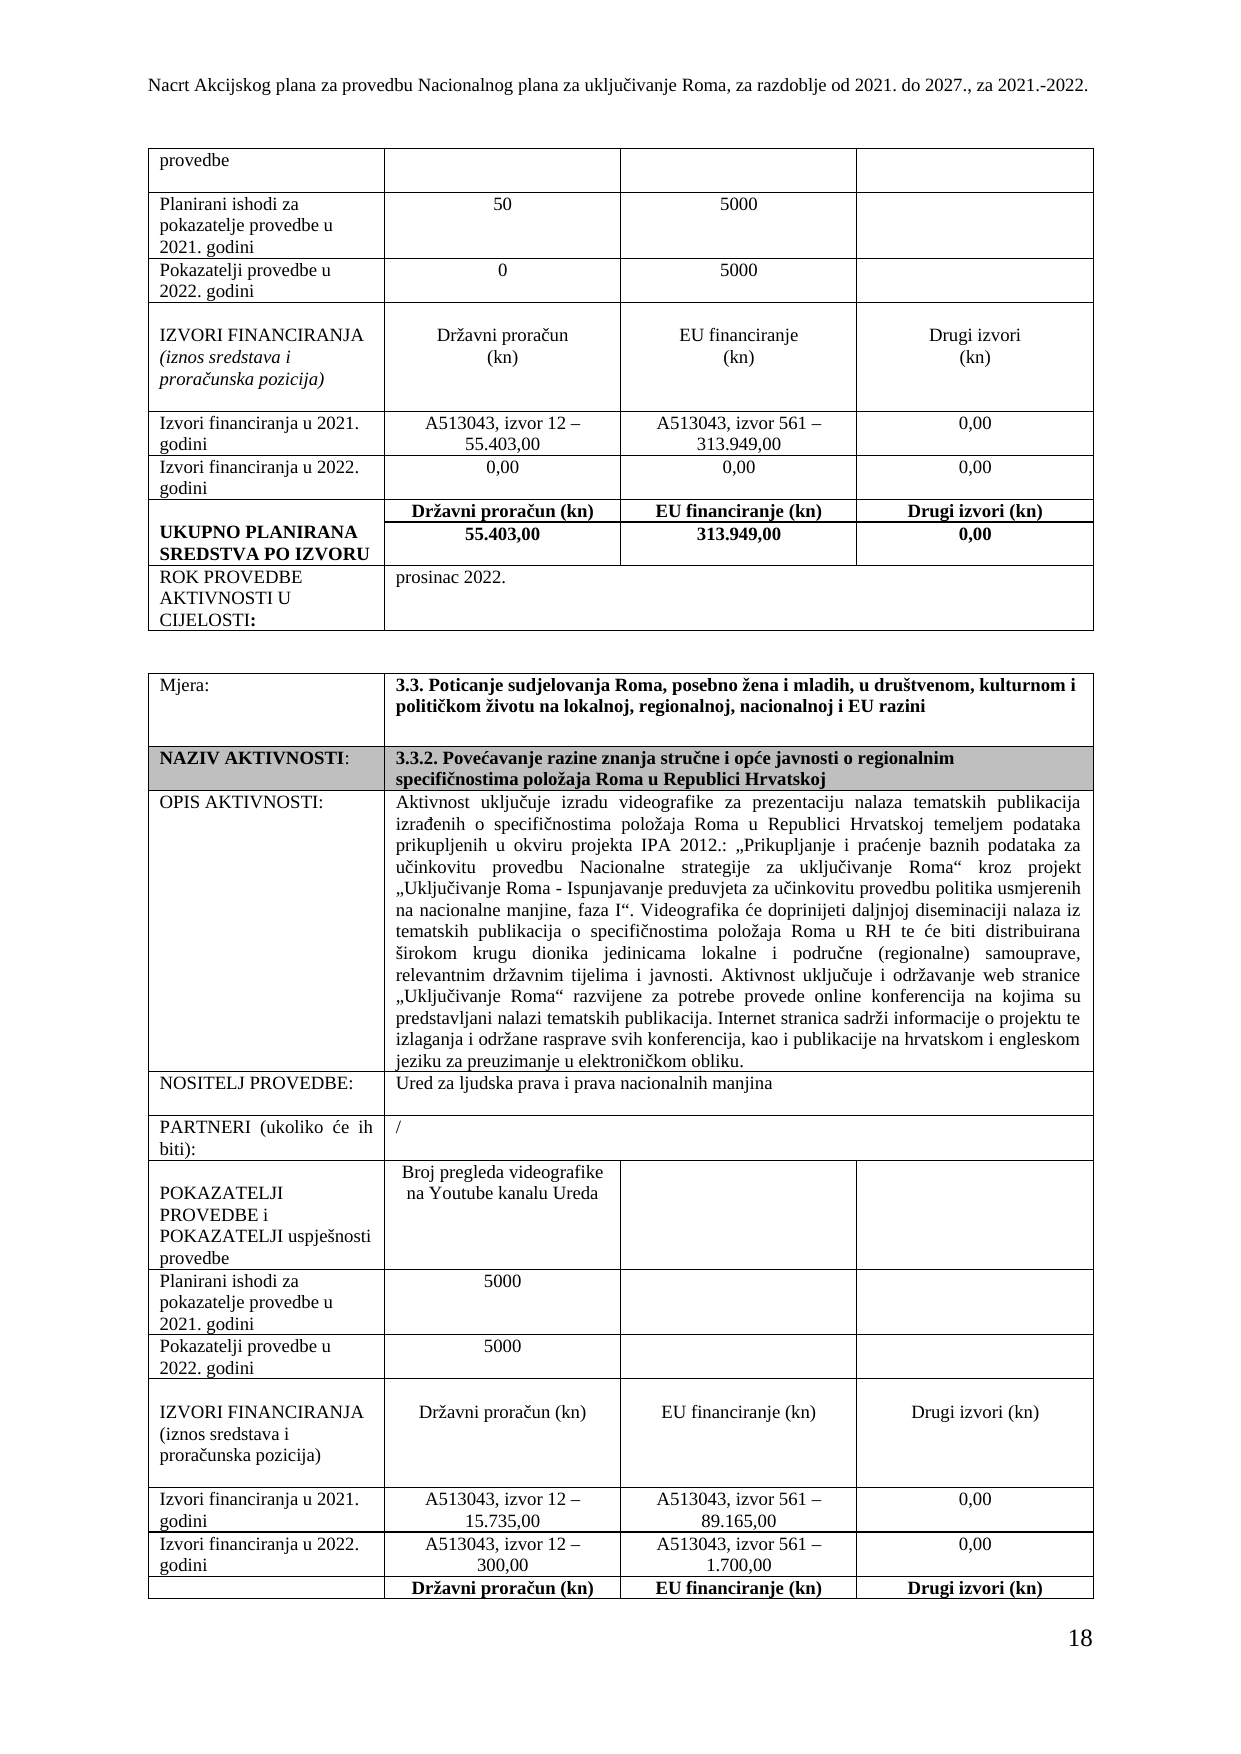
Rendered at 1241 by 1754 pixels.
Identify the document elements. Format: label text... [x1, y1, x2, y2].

table_cell A513043, izvor 12 – 55.403,00 [385, 412, 620, 455]
table_cell A513043, izvor 12 – 300,00 [385, 1533, 620, 1576]
table_cell Drugi izvori (kn) [857, 500, 1093, 521]
table_cell OPIS AKTIVNOSTI: [149, 791, 384, 1071]
table_cell 0,00 [857, 456, 1093, 499]
table_cell 3.3.2. Povećavanje razine znanja stručne i opće javnosti o regionalnim specifičnostima položaja Roma u Republici Hrvatskoj [385, 747, 1093, 790]
table_cell Planirani ishodi za pokazatelje provedbe u 2021. godini [149, 193, 384, 257]
table_cell A513043, izvor 561 – 1.700,00 [621, 1533, 856, 1576]
table_cell PARTNERI (ukoliko će ih biti): [149, 1116, 384, 1159]
table_cell 5000 [621, 259, 856, 302]
table_cell Pokazatelji provedbe u 2022. godini [149, 259, 384, 302]
table_cell POKAZATELJI PROVEDBE i POKAZATELJI uspješnosti provedbe [149, 1161, 384, 1268]
table_cell EU financiranje (kn) [621, 1379, 856, 1487]
table_header Mjera: [149, 674, 384, 746]
table_cell [621, 1270, 856, 1334]
table_cell 5000 [385, 1270, 620, 1334]
table_cell [621, 1335, 856, 1378]
table_header 3.3. Poticanje sudjelovanja Roma, posebno žena i mladih, u društvenom, kulturnom i političkom životu na lokalnoj, regionalnoj, nacionalnoj i EU razini [385, 674, 1093, 746]
table_cell Izvori financiranja u 2022. godini [149, 456, 384, 499]
table_cell Državni proračun (kn) [385, 500, 620, 521]
table_cell [857, 1161, 1093, 1268]
table_cell [857, 193, 1093, 257]
table_cell A513043, izvor 12 – 15.735,00 [385, 1488, 620, 1531]
table_cell UKUPNO PLANIRANA SREDSTVA PO IZVORU [149, 500, 384, 564]
table_cell Drugi izvori (kn) [857, 1379, 1093, 1487]
table_cell [857, 1270, 1093, 1334]
table_cell A513043, izvor 561 – 313.949,00 [621, 412, 856, 455]
table_cell 0,00 [857, 1488, 1093, 1531]
table_cell ROK PROVEDBE AKTIVNOSTI U CIJELOSTI: [149, 566, 384, 630]
table_cell 5000 [385, 1335, 620, 1378]
table_cell 5000 [621, 193, 856, 257]
table_cell 313.949,00 [621, 523, 856, 564]
table_cell / [385, 1116, 1093, 1159]
table_cell Drugi izvori (kn) [857, 303, 1093, 411]
table_cell Izvori financiranja u 2022. godini [149, 1533, 384, 1576]
table_cell 0,00 [857, 523, 1093, 564]
table_cell 0,00 [385, 456, 620, 499]
table_cell Planirani ishodi za pokazatelje provedbe u 2021. godini [149, 1270, 384, 1334]
table_cell Broj pregleda videografike na Youtube kanalu Ureda [385, 1161, 620, 1268]
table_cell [621, 149, 856, 192]
table_cell EU financiranje (kn) [621, 1577, 856, 1598]
table_cell 55.403,00 [385, 523, 620, 564]
table_cell 0,00 [857, 1533, 1093, 1576]
table_cell IZVORI FINANCIRANJA (iznos sredstava i proračunska pozicija) [149, 303, 384, 411]
table_cell prosinac 2022. [385, 566, 1093, 630]
table_cell [857, 1335, 1093, 1378]
table_cell A513043, izvor 561 – 89.165,00 [621, 1488, 856, 1531]
table_cell Državni proračun (kn) [385, 1577, 620, 1598]
table_cell NOSITELJ PROVEDBE: [149, 1072, 384, 1115]
table_cell Drugi izvori (kn) [857, 1577, 1093, 1598]
table_cell EU financiranje (kn) [621, 303, 856, 411]
table_cell 0,00 [621, 456, 856, 499]
table_cell Aktivnost uključuje izradu videografike za prezentaciju nalaza tematskih publikacija izrađenih o specifičnostima položaja Roma u Republici Hrvatskoj temeljem podataka prikupljenih u okviru projekta IPA 2012.: „Prikupljanje i praćenje baznih podataka za učinkovitu provedbu Nacionalne strategije za uključivanje Roma“ kroz projekt „Uključivanje Roma - Ispunjavanje preduvjeta za učinkovitu provedbu politika usmjerenih na nacionalne manjine, faza I“. Videografika će doprinijeti daljnjoj diseminaciji nalaza iz tematskih publikacija o specifičnostima položaja Roma u RH te će biti distribuirana širokom krugu dionika jedinicama lokalne i područne (regionalne) samouprave, relevantnim državnim tijelima i javnosti. Aktivnost uključuje i održavanje web stranice „Uključivanje Roma“ razvijene za potrebe provede online konferencija na kojima su predstavljani nalazi tematskih publikacija. Internet stranica sadrži informacije o projektu te izlaganja i održane rasprave svih konferencija, kao i publikacije na hrvatskom i engleskom jeziku za preuzimanje u elektroničkom obliku. [385, 791, 1093, 1071]
table_cell Izvori financiranja u 2021. godini [149, 412, 384, 455]
table_cell Državni proračun (kn) [385, 303, 620, 411]
table_cell [621, 1161, 856, 1268]
table_cell IZVORI FINANCIRANJA (iznos sredstava i proračunska pozicija) [149, 1379, 384, 1487]
table_cell Ured za ljudska prava i prava nacionalnih manjina [385, 1072, 1093, 1115]
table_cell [149, 1577, 384, 1598]
table_cell 0,00 [857, 412, 1093, 455]
table_cell 0 [385, 259, 620, 302]
table_cell [857, 259, 1093, 302]
table_cell 50 [385, 193, 620, 257]
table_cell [385, 149, 620, 192]
table_cell [857, 149, 1093, 192]
table_cell Državni proračun (kn) [385, 1379, 620, 1487]
table_cell Pokazatelji provedbe u 2022. godini [149, 1335, 384, 1378]
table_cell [149, 149, 384, 192]
table_cell NAZIV AKTIVNOSTI: [149, 747, 384, 790]
table_cell Izvori financiranja u 2021. godini [149, 1488, 384, 1531]
table_cell EU financiranje (kn) [621, 500, 856, 521]
